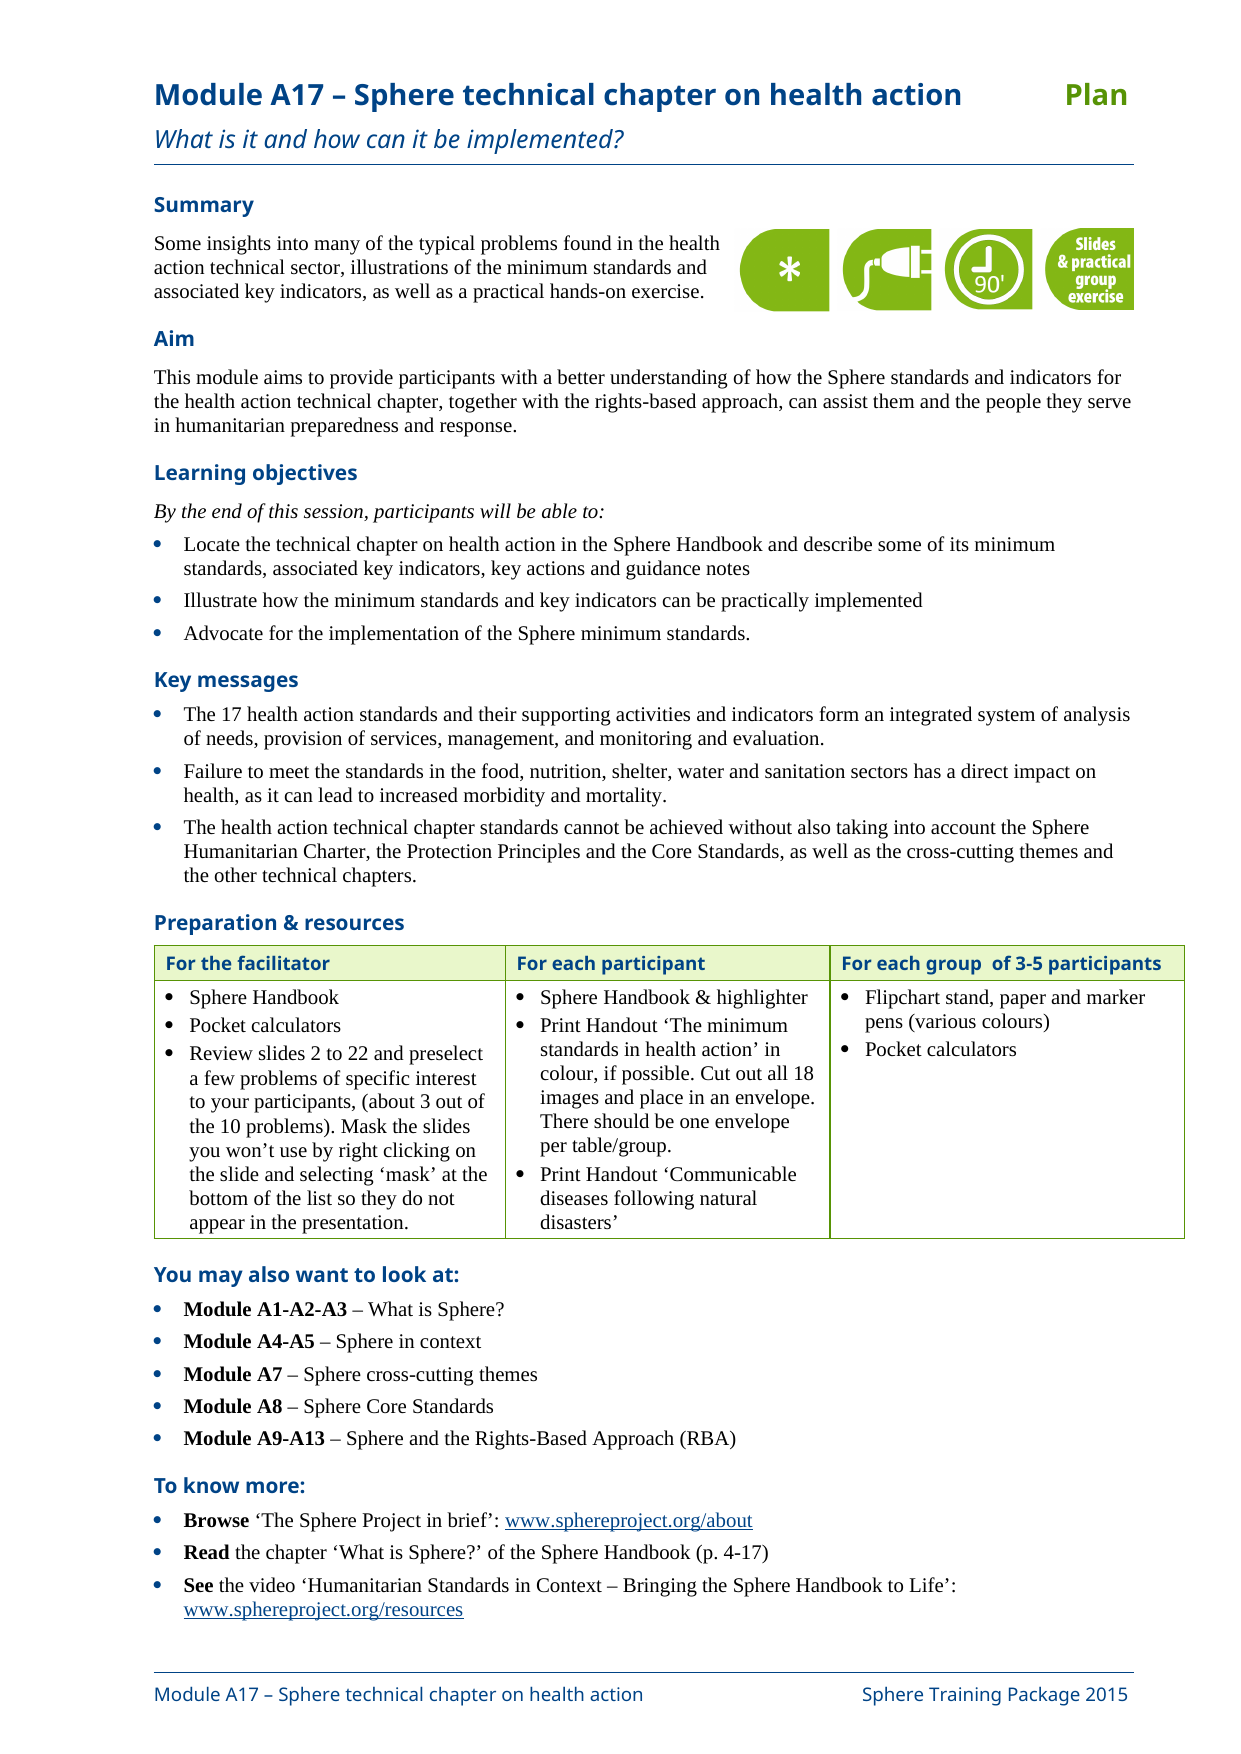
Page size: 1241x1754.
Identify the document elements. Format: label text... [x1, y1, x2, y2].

text Locate the technical chapter on health action in the Sphere Handbook and describe some of its minimum standards, associated key indicators, key actions and guidance notes [154, 532, 1134, 580]
subtitle Key messages [154, 665, 1134, 694]
table_header For each participant [506, 946, 829, 980]
subtitle Summary [154, 190, 1134, 219]
picture [939, 228, 1033, 310]
text See the video ‘Humanitarian Standards in Context – Bringing the Sphere Handbook to Life’: www.sphereproject.org/resources [154, 1573, 1134, 1621]
picture [837, 228, 932, 311]
table_cell Flipchart stand, paper and marker pens (various colours) Pocket calculators [831, 981, 1184, 1238]
text Module A7 – Sphere cross-cutting themes [154, 1361, 1134, 1386]
text Module A1-A2-A3 – What is Sphere? [154, 1297, 1134, 1321]
text Advocate for the implementation of the Sphere minimum standards. [154, 620, 1134, 644]
text By the end of this session, participants will be able to: [154, 499, 1134, 523]
text Browse ‘The Sphere Project in brief’: www.sphereproject.org/about [154, 1508, 1134, 1532]
subtitle Learning objectives [154, 458, 1134, 487]
subtitle To know more: [154, 1471, 1134, 1499]
text The 17 health action standards and their supporting activities and indicators form an integrated system of analysis of needs, provision of services, management, and monitoring and evaluation. [154, 702, 1134, 750]
text The health action technical chapter standards cannot be achieved without also taking into account the Sphere Humanitarian Charter, the Protection Principles and the Core Standards, as well as the cross-cutting themes and the other technical chapters. [154, 815, 1134, 887]
subtitle You may also want to look at: [154, 1260, 1134, 1288]
text Read the chapter ‘What is Sphere?’ of the Sphere Handbook (p. 4-17) [154, 1540, 1134, 1564]
table_header For each group of 3-5 participants [831, 946, 1184, 980]
table_cell Sphere Handbook & highlighter Print Handout ‘The minimum standards in health action’ in colour, if possible. Cut out all 18 images and place in an envelope. There should be one envelope per table/group. Print Handout ‘Communicable diseases following natural disasters’ [506, 981, 829, 1238]
picture [1040, 228, 1134, 310]
subtitle Preparation & resources [154, 908, 1134, 936]
table_cell Sphere Handbook Pocket calculators Review slides 2 to 22 and preselect a few problems of specific interest to your participants, (about 3 out of the 10 problems). Mask the slides you won’t use by right clicking on the slide and selecting ‘mask’ at the bottom of the list so they do not appear in the presentation. [155, 981, 505, 1238]
picture [734, 228, 830, 312]
text Illustrate how the minimum standards and key indicators can be practically implemented [154, 588, 1134, 612]
text Module A9-A13 – Sphere and the Rights-Based Approach (RBA) [154, 1426, 1134, 1450]
text Some insights into many of the typical problems found in the health action technical sector, illustrations of the minimum standards and associated key indicators, as well as a practical hands-on exercise. [154, 231, 729, 303]
table_header For the facilitator [155, 946, 505, 980]
text Module A4-A5 – Sphere in context [154, 1329, 1134, 1353]
text Failure to meet the standards in the food, nutrition, shelter, water and sanitation sectors has a direct impact on health, as it can lead to increased morbidity and mortality. [154, 758, 1134, 807]
subtitle Aim [154, 324, 1134, 353]
text Module A8 – Sphere Core Standards [154, 1394, 1134, 1418]
text This module aims to provide participants with a better understanding of how the Sphere standards and indicators for the health action technical chapter, together with the rights-based approach, can assist them and the people they serve in humanitarian preparedness and response. [154, 365, 1134, 437]
